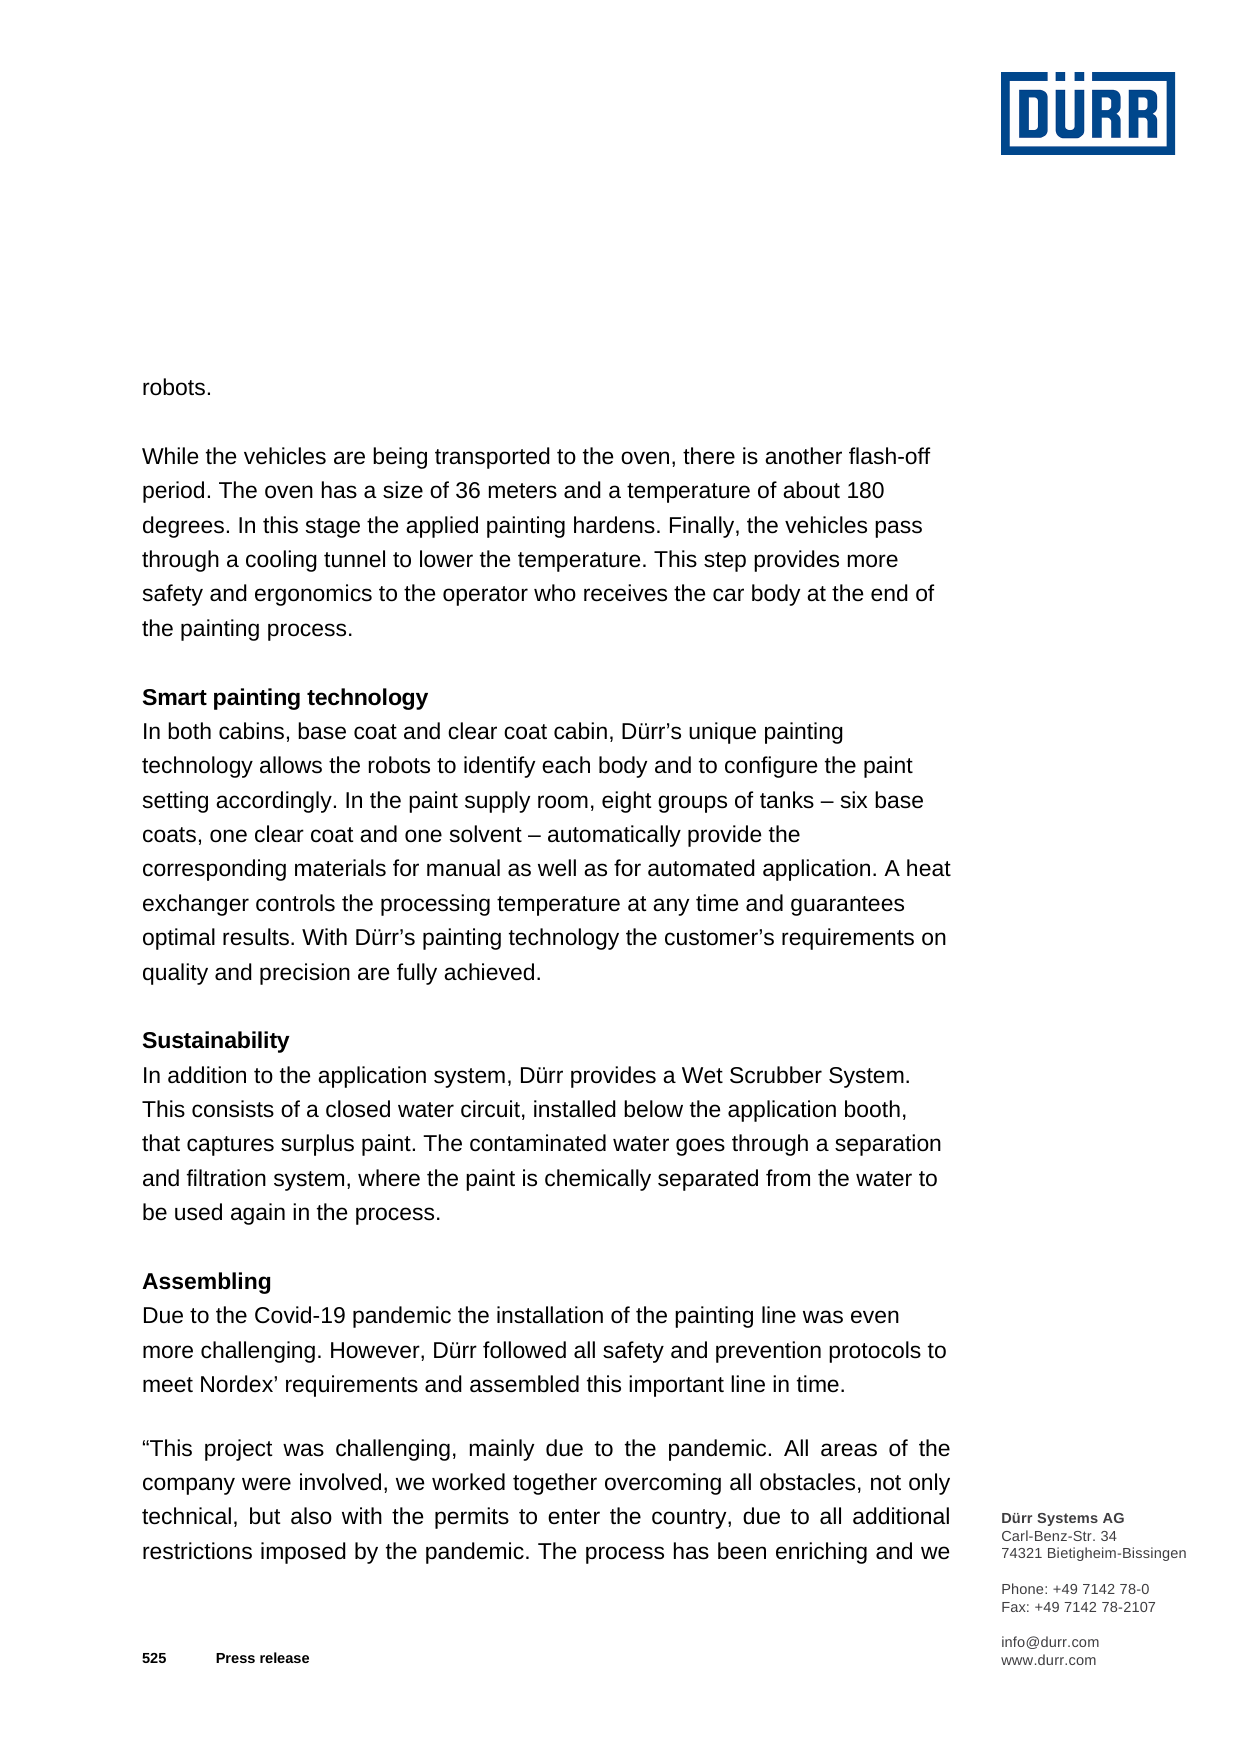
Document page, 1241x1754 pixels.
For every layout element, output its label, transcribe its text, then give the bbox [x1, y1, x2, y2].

text Sustainability [142, 1019, 951, 1054]
text Assembling [142, 1260, 951, 1294]
text While the vehicles are being transported to the oven, there is another flash-off period. The oven has a size of 36 meters and a temperature of about 180 degrees. In this stage the applied painting hardens. Finally, the vehicles pass through a cooling tunnel to lower the temperature. This step provides more safety and ergonomics to the operator who receives the car body at the end of the painting process. [142, 435, 951, 641]
text In both cabins, base coat and clear coat cabin, Dürr’s unique painting technology allows the robots to identify each body and to configure the paint setting accordingly. In the paint supply room, eight groups of tanks – six base coats, one clear coat and one solvent – automatically provide the corresponding materials for manual as well as for automated application. A heat exchanger controls the processing temperature at any time and guarantees optimal results. With Dürr’s painting technology the customer’s requirements on quality and precision are fully achieved. [142, 710, 951, 985]
text Due to the Covid-19 pandemic the installation of the painting line was even more challenging. However, Dürr followed all safety and prevention protocols to meet Nordex’ requirements and assembled this important line in time. [142, 1294, 951, 1397]
picture [1001, 72, 1175, 155]
text In addition to the application system, Dürr provides a Wet Scrubber System. This consists of a closed water circuit, installed below the application booth, that captures surplus paint. The contaminated water goes through a separation and filtration system, where the paint is chemically separated from the water to be used again in the process. [142, 1054, 951, 1226]
text Smart painting technology [142, 676, 951, 710]
